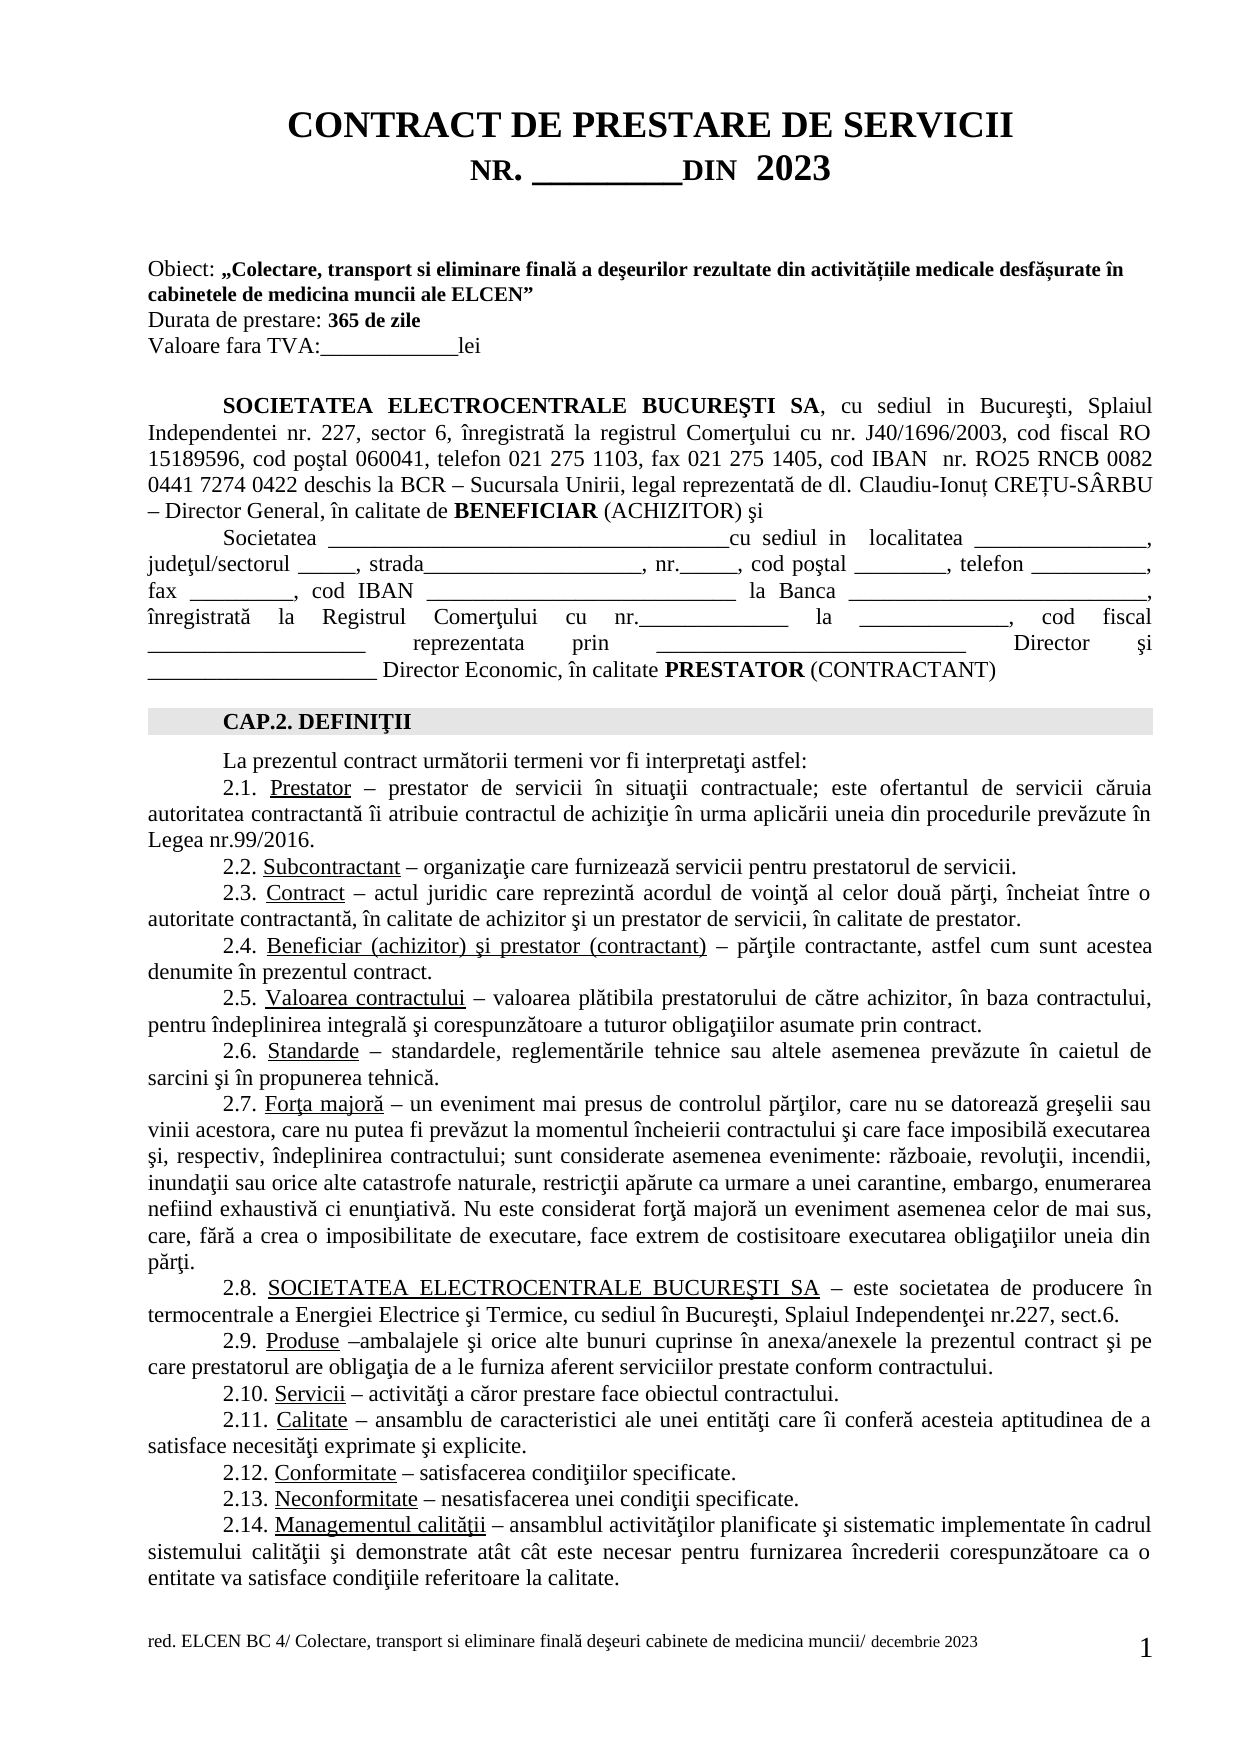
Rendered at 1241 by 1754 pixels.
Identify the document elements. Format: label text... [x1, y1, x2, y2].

text 2.7. Forţa majoră – un eveniment mai presus de controlul părţilor, care nu se datorează greşelii sau vinii acestora, care nu putea fi prevăzut la momentul încheierii contractului şi care face imposibilă executarea şi, respectiv, îndeplinirea contractului; sunt considerate asemenea evenimente: războaie, revoluţii, incendii, inundaţii sau orice alte catastrofe naturale, restricţii apărute ca urmare a unei carantine, embargo, enumerarea nefiind exhaustivă ci enunţiativă. Nu este considerat forţă majoră un eveniment asemenea celor de mai sus, care, fără a crea o imposibilitate de executare, face extrem de costisitoare executarea obligaţiilor uneia din părţi. [148, 1090, 1153, 1274]
text 2.2. Subcontractant – organizaţie care furnizează servicii pentru prestatorul de servicii. [148, 853, 1153, 879]
text SOCIETATEA ELECTROCENTRALE BUCUREŞTI SA, cu sediul in Bucureşti, Splaiul Independentei nr. 227, sector 6, înregistrată la registrul Comerţului cu nr. J40/1696/2003, cod fiscal RO 15189596, cod poştal 060041, telefon 021 275 1103, fax 021 275 1405, cod IBAN nr. RO25 RNCB 0082 0441 7274 0422 deschis la BCR – Sucursala Unirii, legal reprezentată de dl. Claudiu-Ionuț CREȚU-SÂRBU – Director General, în calitate de beneficiar (ACHIZITOR) şi [148, 392, 1153, 524]
text 2.9. Produse –ambalajele şi orice alte bunuri cuprinse în anexa/anexele la prezentul contract şi pe care prestatorul are obligaţia de a le furniza aferent serviciilor prestate conform contractului. [148, 1327, 1153, 1380]
subtitle CAP.2. DEFINIŢII [148, 708, 1153, 735]
text La prezentul contract următorii termeni vor fi interpretaţi astfel: [148, 747, 1153, 774]
text Societatea ___________________________________cu sediul in localitatea _______________, judeţul/sectorul _____, strada___________________, nr._____, cod poştal ________, telefon __________, fax _________, cod IBAN ___________________________ la Banca __________________________, înregistrată la Registrul Comerţului cu nr._____________ la _____________, cod fiscal ___________________ reprezentata prin ___________________________ Director şi ____________________ Director Economic, în calitate PRESTATOR (CONTRACTANT) [148, 524, 1153, 682]
text 2.14. Managementul calităţii – ansamblul activităţilor planificate şi sistematic implementate în cadrul sistemului calităţii şi demonstrate atât cât este necesar pentru furnizarea încrederii corespunzătoare ca o entitate va satisface condiţiile referitoare la calitate. [148, 1512, 1153, 1591]
text CONTRACT DE PRESTARE DE SERVICII [148, 102, 1153, 145]
text 2.11. Calitate – ansamblu de caracteristici ale unei entităţi care îi conferă acesteia aptitudinea de a satisface necesităţi exprimate şi explicite. [148, 1406, 1153, 1459]
text 2.6. Standarde – standardele, reglementările tehnice sau altele asemenea prevăzute în caietul de sarcini şi în propunerea tehnică. [148, 1037, 1153, 1090]
text 2.10. Servicii – activităţi a căror prestare face obiectul contractului. [148, 1380, 1153, 1406]
text nr. ________din 2023 [148, 145, 1153, 188]
text 2.8. SOCIETATEA ELECTROCENTRALE BUCUREŞTI SA – este societatea de producere în termocentrale a Energiei Electrice şi Termice, cu sediul în Bucureşti, Splaiul Independenţei nr.227, sect.6. [148, 1274, 1153, 1327]
text 2.3. Contract – actul juridic care reprezintă acordul de voinţă al celor două părţi, încheiat între o autoritate contractantă, în calitate de achizitor şi un prestator de servicii, în calitate de prestator. [148, 879, 1153, 932]
text Durata de prestare: 365 de zile [148, 306, 1153, 332]
text 2.13. Neconformitate – nesatisfacerea unei condiţii specificate. [148, 1485, 1153, 1512]
text Valoare fara TVA:____________lei [148, 332, 1153, 359]
text 2.5. Valoarea contractului – valoarea plătibila prestatorului de către achizitor, în baza contractului, pentru îndeplinirea integrală şi corespunzătoare a tuturor obligaţiilor asumate prin contract. [148, 984, 1153, 1037]
text 2.1. Prestator – prestator de servicii în situaţii contractuale; este ofertantul de servicii căruia autoritatea contractantă îi atribuie contractul de achiziţie în urma aplicării uneia din procedurile prevăzute în Legea nr.99/2016. [148, 774, 1153, 853]
text Obiect: „Colectare, transport si eliminare finală a deşeurilor rezultate din activitățiile medicale desfășurate în cabinetele de medicina muncii ale ELCEN” [148, 256, 1153, 306]
text 2.4. Beneficiar (achizitor) şi prestator (contractant) – părţile contractante, astfel cum sunt acestea denumite în prezentul contract. [148, 932, 1153, 984]
text 2.12. Conformitate – satisfacerea condiţiilor specificate. [148, 1459, 1153, 1485]
